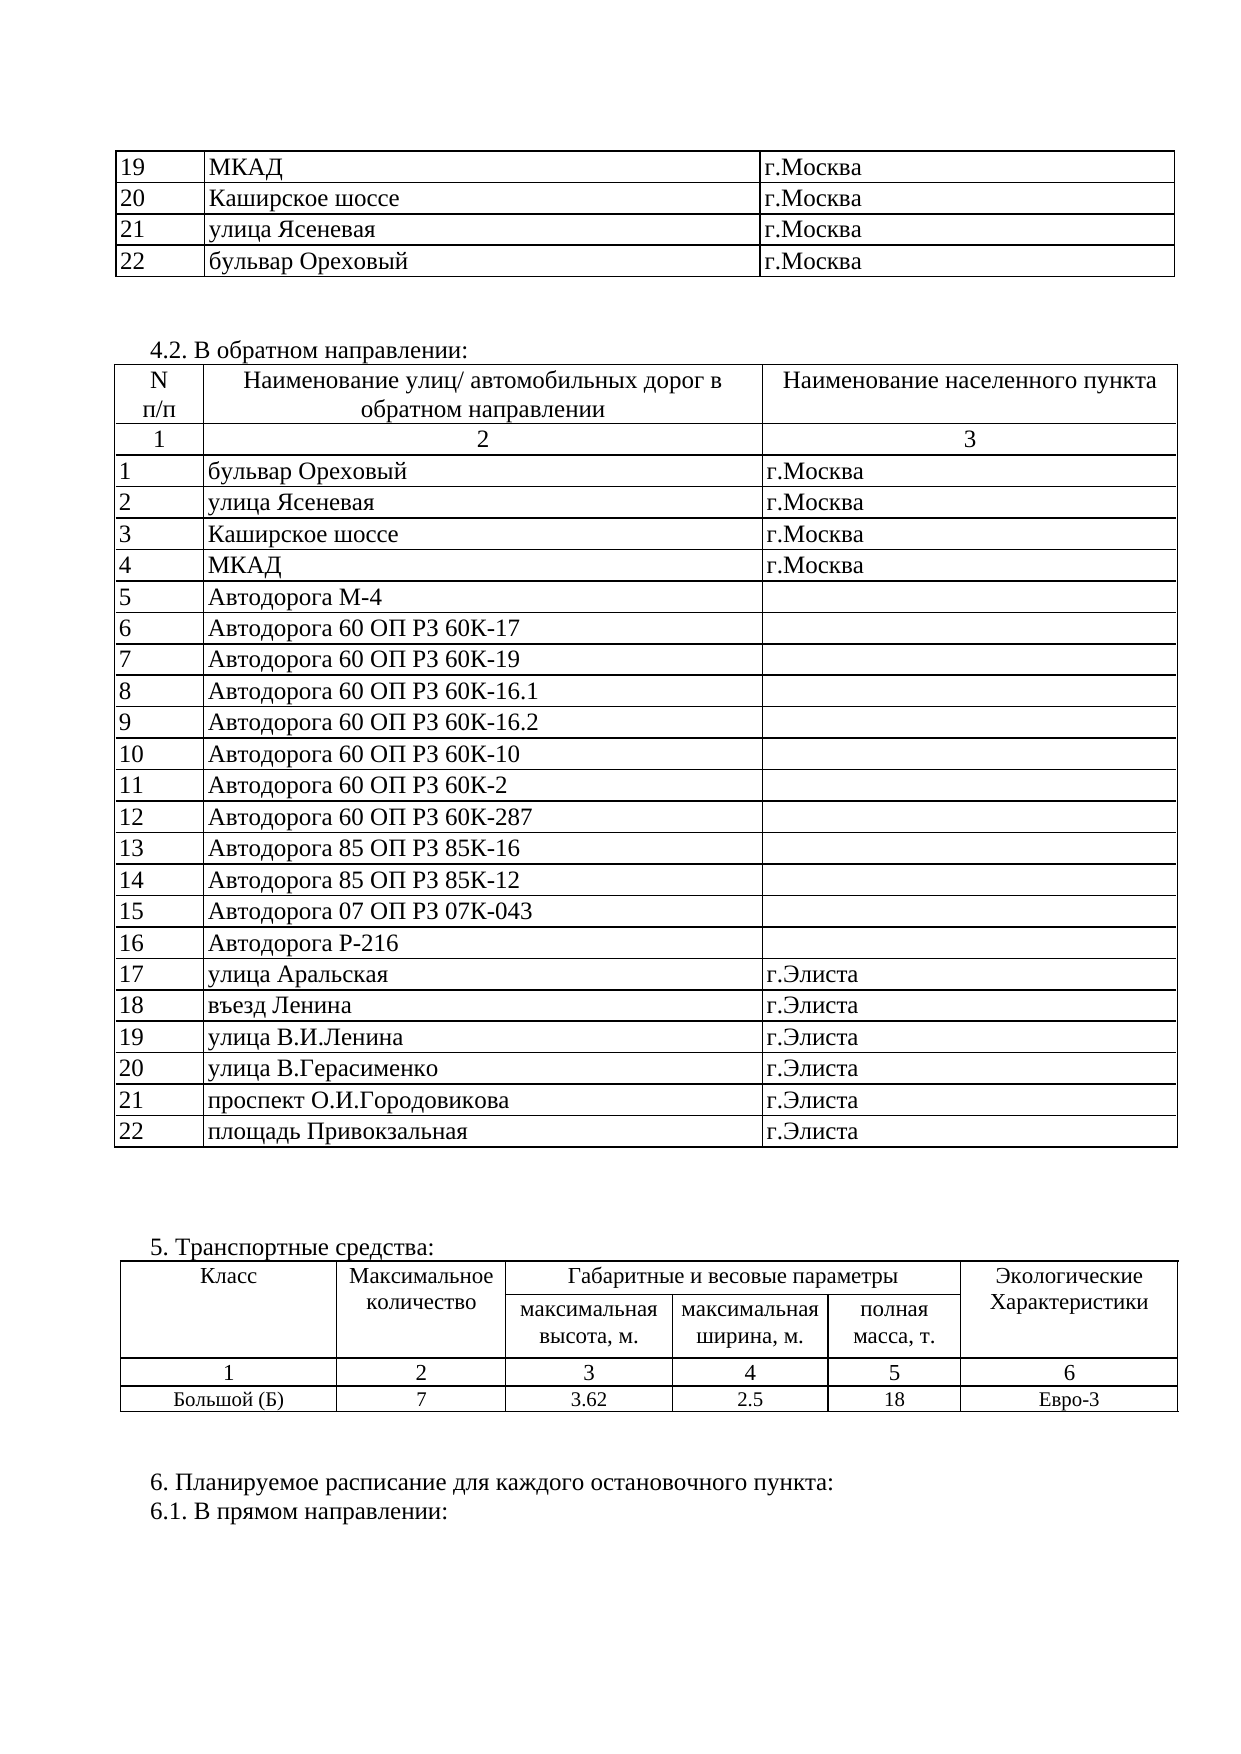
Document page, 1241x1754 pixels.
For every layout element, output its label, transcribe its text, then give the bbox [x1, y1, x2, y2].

table_header Габаритные и весовые параметры [506, 1262, 960, 1294]
table_cell г.Москва [761, 215, 1174, 244]
table_cell 14 [115, 864, 203, 894]
table_cell [763, 832, 1177, 863]
table_cell г.Москва [763, 549, 1177, 580]
table_cell 22 [117, 246, 204, 276]
table_cell [763, 895, 1177, 926]
table_cell 5 [115, 581, 203, 611]
table_cell г.Элиста [763, 1115, 1177, 1146]
table_cell улица В.И.Ленина [204, 1022, 762, 1052]
table_cell въезд Ленина [204, 991, 762, 1020]
table_cell 6 [115, 613, 203, 643]
table_cell г.Элиста [763, 958, 1177, 989]
table_cell Большой (Б) [121, 1387, 336, 1411]
table_cell 3 [115, 518, 203, 548]
table_header Максимальное количество [337, 1262, 505, 1357]
table_cell 3.62 [506, 1387, 672, 1411]
table_cell 1 [115, 424, 203, 454]
table_cell 2.5 [673, 1387, 827, 1411]
table_cell 6 [961, 1359, 1177, 1385]
table_cell [763, 800, 1177, 832]
table_cell 16 [115, 927, 203, 957]
table_cell 7 [337, 1387, 505, 1411]
table_cell 19 [115, 1021, 203, 1052]
table_cell 12 [115, 801, 203, 832]
table_cell Автодорога 85 ОП РЗ 85К-12 [204, 865, 762, 894]
table_cell [763, 737, 1177, 769]
table_cell [763, 611, 1177, 643]
table_cell Автодорога 85 ОП РЗ 85К-16 [204, 833, 762, 863]
table_cell Автодорога 60 ОП РЗ 60К-16.1 [204, 676, 762, 706]
table_cell 22 [115, 1116, 203, 1146]
table_cell проспект О.И.Городовикова [204, 1085, 762, 1115]
table_cell г.Москва [763, 517, 1177, 548]
table_cell площадь Привокзальная [204, 1116, 762, 1146]
table_header Класс [121, 1262, 336, 1357]
table_cell 21 [117, 215, 204, 244]
text 4.2. В обратном направлении: [150, 335, 1090, 364]
table_cell 8 [115, 675, 203, 706]
table_cell г.Элиста [763, 989, 1177, 1020]
table_cell г.Элиста [763, 1020, 1177, 1052]
table_cell Автодорога 60 ОП РЗ 60К-2 [204, 770, 762, 800]
table_header Наименование улиц/ автомобильных дорог в обратном направлении [204, 365, 762, 423]
text 5. Транспортные средства: [150, 1232, 1090, 1260]
table_cell улица Ясеневая [204, 487, 762, 517]
table_cell Автодорога Р-216 [204, 928, 762, 957]
table_cell г.Москва [761, 183, 1174, 213]
table_header Наименование населенного пункта [763, 365, 1177, 423]
table_cell [763, 863, 1177, 894]
table_cell 15 [115, 896, 203, 926]
table_cell улица Ясеневая [205, 215, 759, 244]
table_cell Автодорога 60 ОП РЗ 60К-19 [204, 645, 762, 674]
table_cell 1 [121, 1359, 336, 1385]
table_cell Автодорога М-4 [204, 582, 762, 611]
table_cell 18 [829, 1387, 960, 1411]
table_cell [763, 706, 1177, 737]
table_cell 2 [337, 1359, 505, 1385]
table_cell Каширское шоссе [205, 183, 759, 213]
table_cell Евро-3 [961, 1387, 1177, 1411]
table_cell улица Аральская [204, 959, 762, 989]
table_cell Автодорога 60 ОП РЗ 60К-10 [204, 739, 762, 769]
table_cell Автодорога 07 ОП РЗ 07К-043 [204, 896, 762, 926]
table_cell 17 [115, 959, 203, 989]
table_cell максимальная высота, м. [506, 1295, 672, 1357]
table_cell г.Элиста [763, 1083, 1177, 1115]
table_cell Каширское шоссе [204, 519, 762, 548]
table_cell 3 [506, 1359, 672, 1385]
table_header N п/п [115, 365, 203, 423]
table_cell 21 [115, 1084, 203, 1115]
table_cell [763, 769, 1177, 800]
table_cell г.Москва [763, 454, 1177, 486]
table_cell 13 [115, 833, 203, 863]
table_cell [763, 643, 1177, 674]
table_cell Автодорога 60 ОП РЗ 60К-16.2 [204, 707, 762, 737]
table_cell [763, 926, 1177, 957]
table_cell 2 [115, 487, 203, 517]
table_header Экологические Характеристики [961, 1262, 1177, 1357]
table_cell 4 [115, 550, 203, 580]
table_cell г.Элиста [763, 1052, 1177, 1083]
table_cell бульвар Ореховый [205, 246, 759, 276]
table_cell [763, 674, 1177, 706]
table_cell 4 [673, 1359, 827, 1385]
table_cell 3 [763, 423, 1177, 454]
table_cell бульвар Ореховый [204, 456, 762, 486]
table_cell 20 [117, 183, 204, 213]
table_cell 9 [115, 707, 203, 737]
table_cell МКАД [205, 152, 759, 181]
table_cell полная масса, т. [829, 1295, 960, 1357]
table_cell 2 [204, 424, 762, 454]
table_cell Автодорога 60 ОП РЗ 60К-17 [204, 613, 762, 643]
table_cell максимальная ширина, м. [673, 1295, 827, 1357]
table_cell 19 [117, 152, 204, 181]
table_cell 11 [115, 770, 203, 800]
table_cell Автодорога 60 ОП РЗ 60К-287 [204, 802, 762, 832]
table_cell г.Москва [763, 486, 1177, 517]
table_cell 5 [829, 1359, 960, 1385]
text 6.1. В прямом направлении: [150, 1496, 1090, 1525]
table_cell МКАД [204, 550, 762, 580]
table_cell 10 [115, 738, 203, 769]
table_cell 18 [115, 990, 203, 1020]
table_cell 1 [115, 455, 203, 486]
table_cell 20 [115, 1053, 203, 1083]
table_cell улица В.Герасименко [204, 1053, 762, 1083]
table_cell г.Москва [761, 152, 1174, 181]
table_cell 7 [115, 644, 203, 674]
text 6. Планируемое расписание для каждого остановочного пункта: [150, 1467, 1090, 1496]
table_cell г.Москва [761, 246, 1174, 276]
table_cell [763, 580, 1177, 611]
